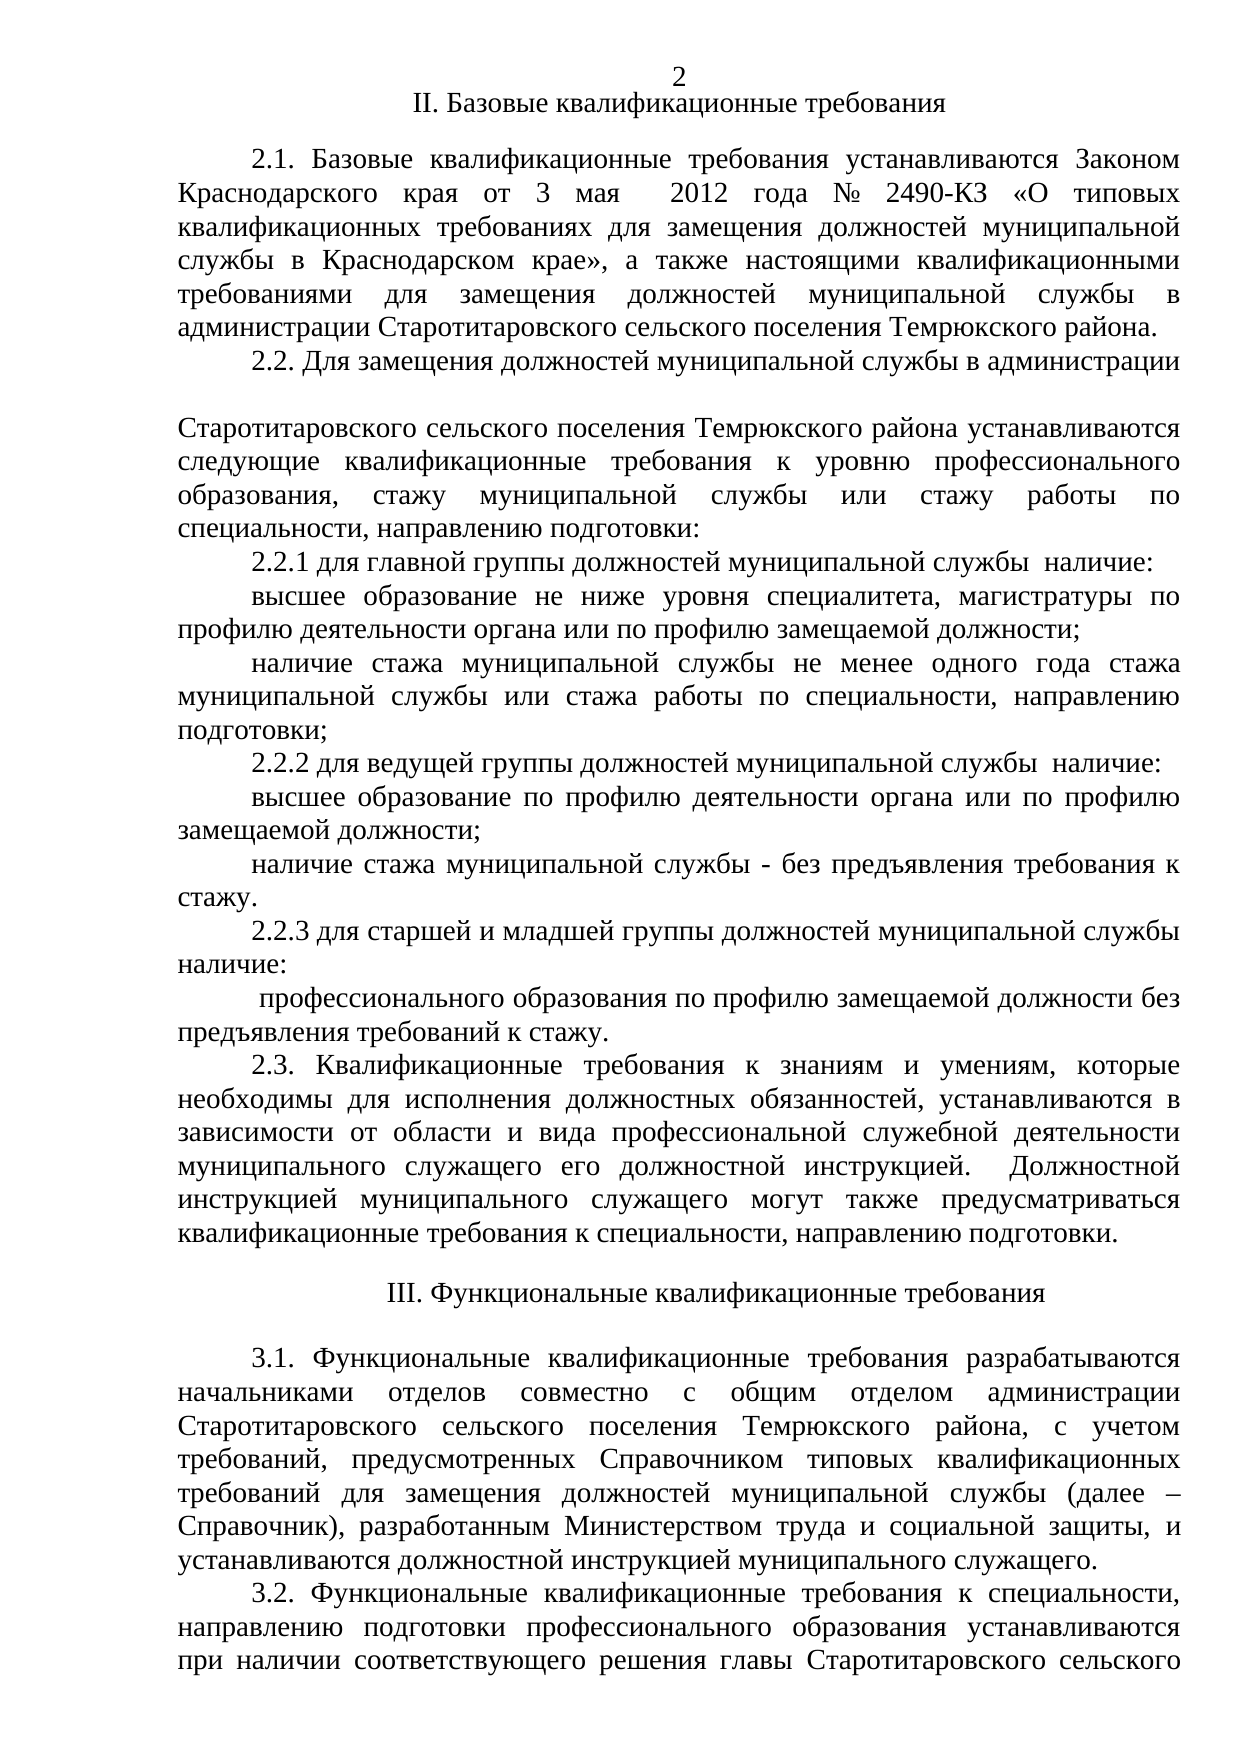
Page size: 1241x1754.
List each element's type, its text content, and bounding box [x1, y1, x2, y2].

text 2.2. Для замещения должностей муниципальной службы в администрации Старотитаровского сельского поселения Темрюкского района устанавливаются следующие квалификационные требования к уровню профессионального образования, стажу муниципальной службы или стажу работы по специальности, направлению подготовки: [177, 343, 1181, 544]
text 2.3. Квалификационные требования к знаниям и умениям, которые необходимы для исполнения должностных обязанностей, устанавливаются в зависимости от области и вида профессиональной служебной деятельности муниципального служащего его должностной инструкцией. Должностной инструкцией муниципального служащего могут также предусматриваться квалификационные требования к специальности, направлению подготовки. [177, 1047, 1181, 1248]
text высшее образование не ниже уровня специалитета, магистратуры по профилю деятельности органа или по профилю замещаемой должности; [177, 578, 1181, 645]
text 2.2.2 для ведущей группы должностей муниципальной службы наличие: [177, 745, 1181, 779]
text 2.2.3 для старшей и младшей группы должностей муниципальной службы наличие: [177, 913, 1181, 980]
text II. Базовые квалификационные требования [177, 93, 634, 118]
text 2.2.1 для главной группы должностей муниципальной службы наличие: [177, 544, 1181, 578]
text высшее образование по профилю деятельности органа или по профилю замещаемой должности; [177, 779, 1181, 846]
text II. Базовые квалификационные требования [637, 93, 1181, 118]
text наличие стажа муниципальной службы - без предъявления требования к стажу. [177, 846, 1181, 913]
text наличие стажа муниципальной службы не менее одного года стажа муниципальной службы или стажа работы по специальности, направлению подготовки; [177, 645, 1181, 745]
text 3.1. Функциональные квалификационные требования разрабатываются начальниками отделов совместно с общим отделом администрации Старотитаровского сельского поселения Темрюкского района, с учетом требований, предусмотренных Справочником типовых квалификационных требований для замещения должностей муниципальной службы (далее – Справочник), разработанным Министерством труда и социальной защиты, и устанавливаются должностной инструкцией муниципального служащего. [177, 1341, 1181, 1575]
text профессионального образования по профилю замещаемой должности без предъявления требований к стажу. [177, 980, 1181, 1047]
text III. Функциональные квалификационные требования [737, 1282, 1181, 1307]
text III. Функциональные квалификационные требования [177, 1282, 734, 1307]
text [177, 1575, 1181, 1676]
text 2.1. Базовые квалификационные требования устанавливаются Законом Краснодарского края от 3 мая 2012 года № 2490-КЗ «О типовых квалификационных требованиях для замещения должностей муниципальной службы в Краснодарском крае», а также настоящими квалификационными требованиями для замещения должностей муниципальной службы в администрации Старотитаровского сельского поселения Темрюкского района. [177, 142, 1181, 343]
